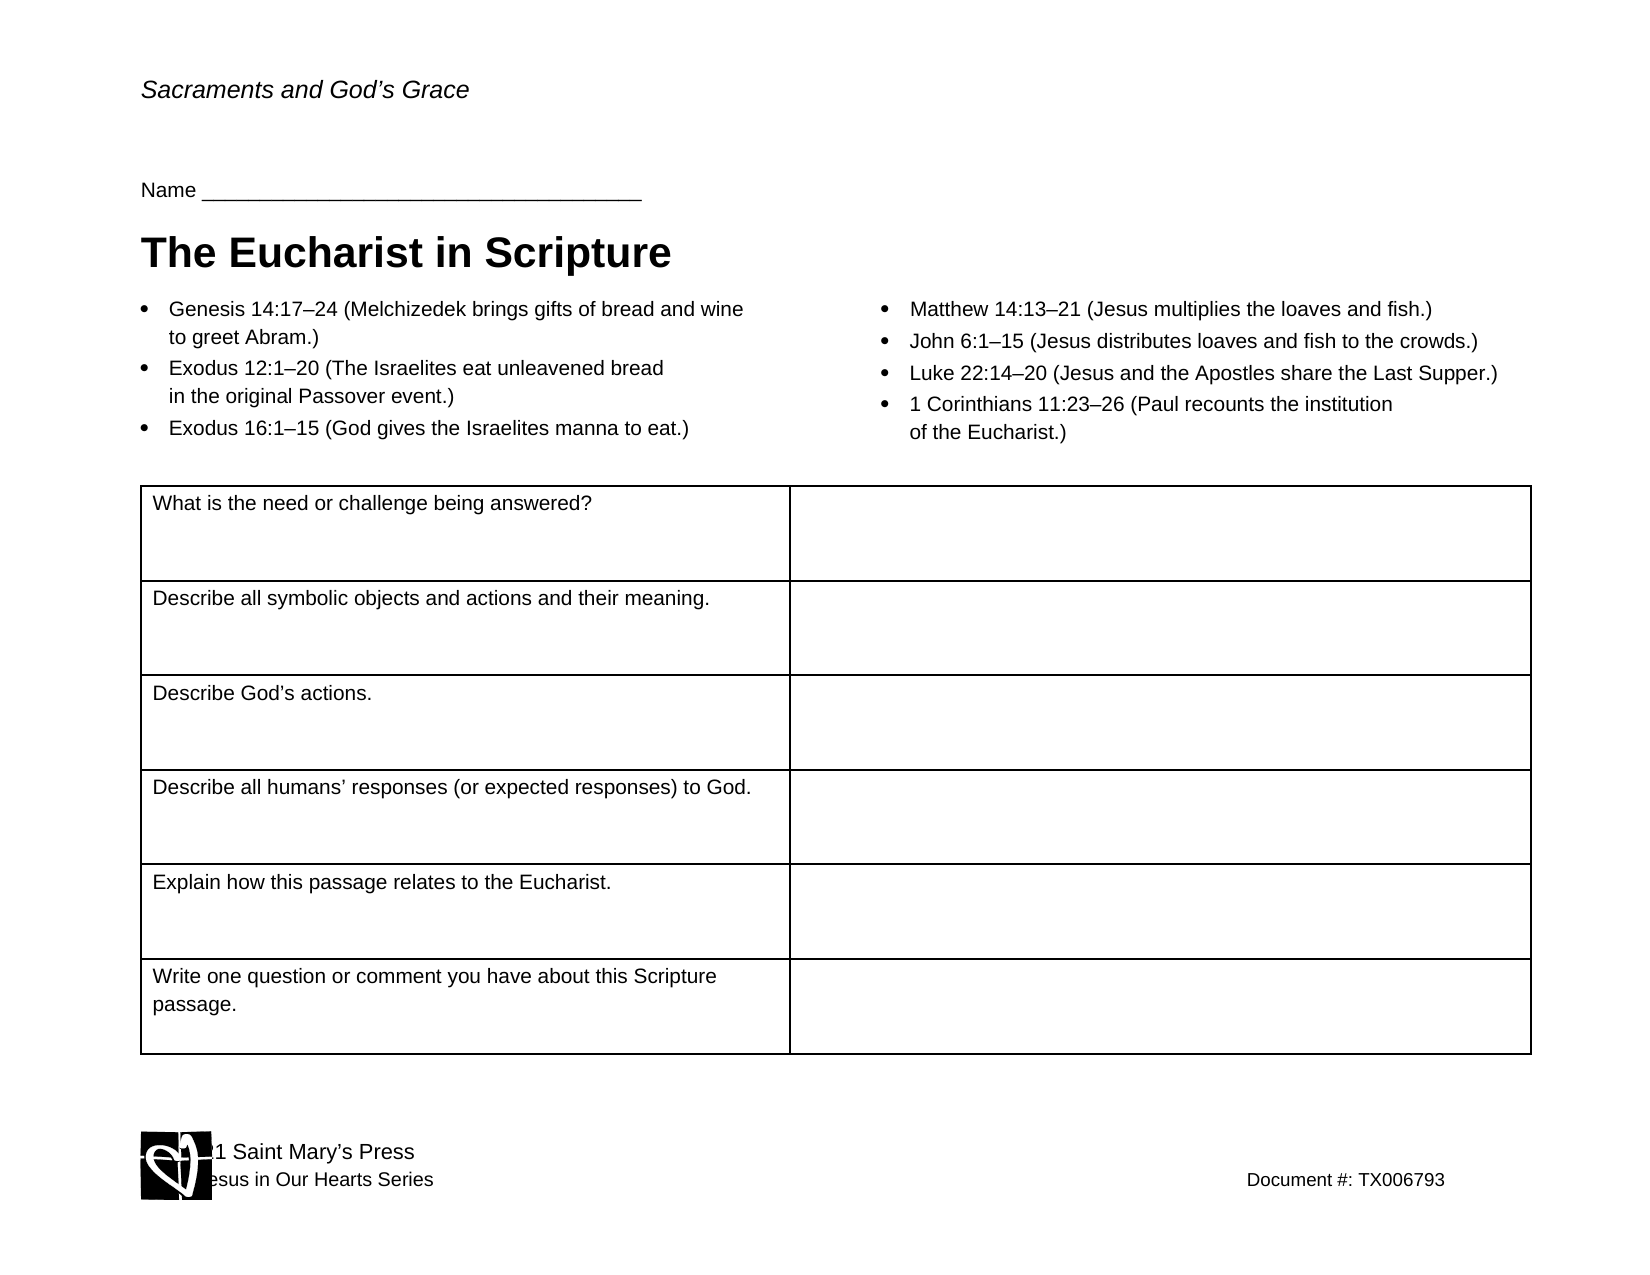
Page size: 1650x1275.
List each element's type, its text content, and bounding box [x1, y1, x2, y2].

table_cell [791, 865, 1530, 958]
table_header What is the need or challenge being answered? [142, 487, 789, 579]
text The Eucharist in Scripture [141, 227, 1547, 276]
list John 6:1–15 (Jesus distributes loaves and fish to the crowds.) [881, 329, 1547, 353]
table_header [791, 487, 1530, 579]
table_cell [791, 771, 1530, 863]
table_cell Explain how this passage relates to the Eucharist. [142, 865, 789, 958]
table_cell [791, 676, 1530, 769]
table_cell [791, 582, 1530, 674]
list Exodus 16:1–15 (God gives the Israelites manna to eat.) [141, 416, 806, 439]
table_cell Describe all symbolic objects and actions and their meaning. [142, 582, 789, 674]
text Name ______________________________________ [141, 178, 1547, 202]
table_cell Write one question or comment you have about this Scripture passage. [142, 960, 789, 1052]
list Matthew 14:13–21 (Jesus multiplies the loaves and fish.) [881, 297, 1547, 321]
list Exodus 12:1–20 (The Israelites eat unleavened bread in the original Passover event.) [141, 356, 806, 408]
table_cell [791, 960, 1530, 1052]
list 1 Corinthians 11:23–26 (Paul recounts the institution of the Eucharist.) [881, 392, 1547, 444]
table_cell Describe God’s actions. [142, 676, 789, 769]
list Genesis 14:17–24 (Melchizedek brings gifts of bread and wine to greet Abram.) [141, 297, 806, 348]
list Luke 22:14–20 (Jesus and the Apostles share the Last Supper.) [881, 361, 1547, 384]
table_cell Describe all humans’ responses (or expected responses) to God. [142, 771, 789, 863]
